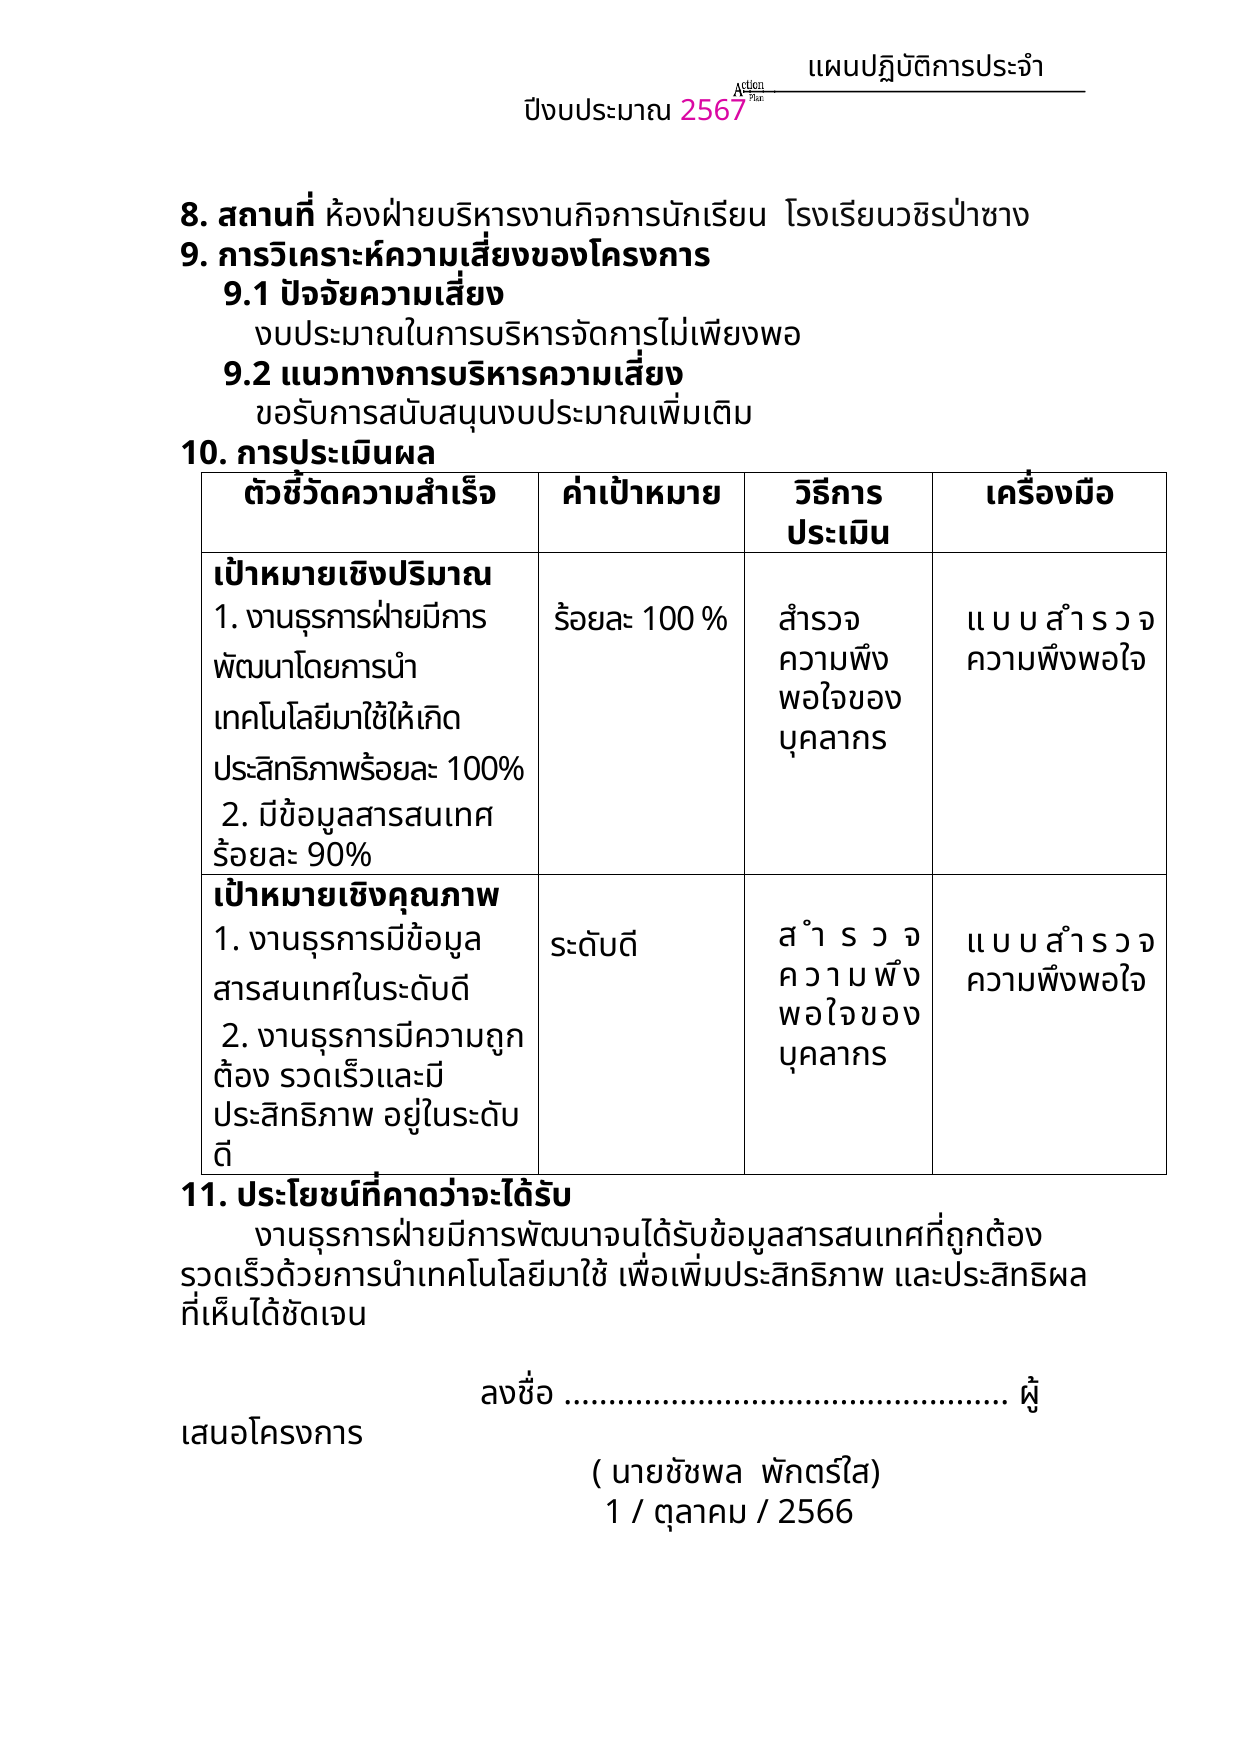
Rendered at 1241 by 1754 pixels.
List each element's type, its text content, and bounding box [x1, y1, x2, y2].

text 9.2 แนวทางการบริหารความเสี่ยง [180, 353, 1090, 393]
table_header เครื่องมือ [933, 473, 1166, 552]
table_cell แบบสำรวจความพึงพอใจ [933, 553, 1166, 874]
table_cell เป้าหมายเชิงปริมาณ 1. งานธุรการฝ่ายมีการพัฒนาโดยการนำเทคโนโลยีมาใช้ให้เกิดประสิทธิภาพร้อยละ 100% 2. มีข้อมูลสารสนเทศร้อยละ 90% [202, 553, 538, 874]
table_cell สำรวจความพึงพอใจของบุคลากร [745, 553, 932, 874]
list 1 / ตุลาคม / 2566 [180, 1492, 1090, 1571]
text 11. ประโยชน์ที่คาดว่าจะได้รับ [180, 1175, 1090, 1215]
text งานธุรการฝ่ายมีการพัฒนาจนได้รับข้อมูลสารสนเทศที่ถูกต้อง รวดเร็วด้วยการนำเทคโนโลยีมาใช้ เพื่อเพิ่มประสิทธิภาพ และประสิทธิผลที่เห็นได้ชัดเจน [180, 1215, 1090, 1333]
text งบประมาณในการบริหารจัดการไม่เพียงพอ [180, 314, 1090, 353]
table_cell เป้าหมายเชิงคุณภาพ 1. งานธุรการมีข้อมูลสารสนเทศในระดับดี 2. งานธุรการมีความถูกต้อง รวดเร็วและมีประสิทธิภาพ อยู่ในระดับดี [202, 875, 538, 1174]
text 9.1 ปัจจัยความเสี่ยง [180, 274, 1090, 314]
text 10. การประเมินผล [180, 432, 1090, 472]
text 9. การวิเคราะห์ความเสี่ยงของโครงการ [180, 234, 1090, 274]
table_cell สำรวจความพึงพอใจของบุคลากร [745, 875, 932, 1174]
text ลงชื่อ .................................................. ผู้เสนอโครงการ [180, 1373, 1090, 1452]
list ( นายชัชพล พักตร์ใส) [180, 1452, 1090, 1492]
table_header วิธีการประเมิน [745, 473, 932, 552]
picture [721, 76, 1088, 107]
table_header ตัวชี้วัดความสำเร็จ [202, 473, 538, 552]
table_cell ร้อยละ 100 % [539, 553, 744, 874]
table_cell ระดับดี [539, 875, 744, 1174]
table_cell แบบสำรวจความพึงพอใจ [933, 875, 1166, 1174]
table_header ค่าเป้าหมาย [539, 473, 744, 552]
text ขอรับการสนับสนุนงบประมาณเพิ่มเติม [180, 393, 1090, 432]
text 8. สถานที่ ห้องฝ่ายบริหารงานกิจการนักเรียน โรงเรียนวชิรป่าซาง [180, 195, 1090, 234]
